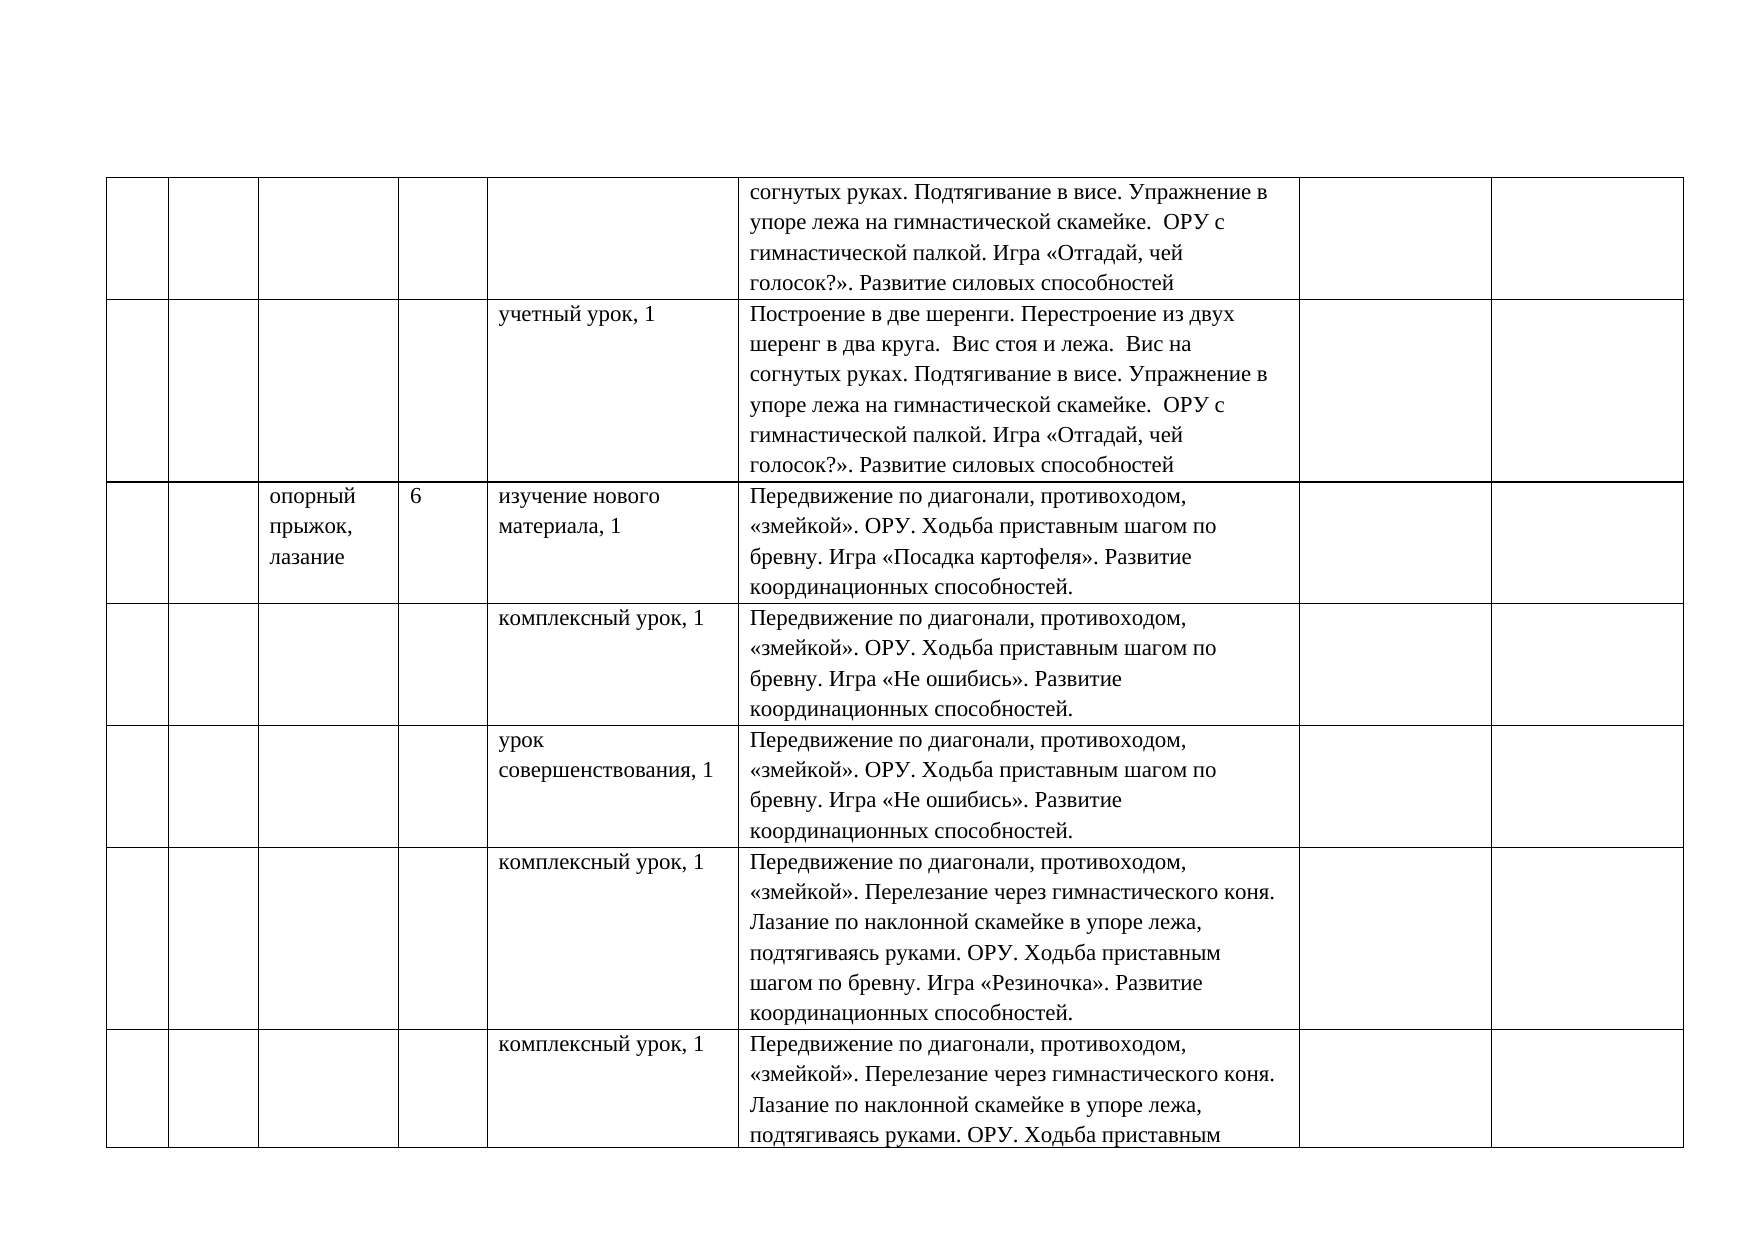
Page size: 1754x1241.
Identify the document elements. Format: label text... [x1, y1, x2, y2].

table_cell Передвижение по диагонали, противоходом, «змейкой». ОРУ. Ходьба приставным шагом по бревну. Игра «Не ошибись». Развитие координационных способностей. [739, 604, 1299, 725]
table_cell [399, 178, 487, 299]
table_cell [1300, 726, 1491, 847]
table_cell [169, 483, 258, 603]
table_cell [1492, 300, 1683, 481]
table_cell [259, 848, 398, 1029]
table_cell [1492, 178, 1683, 299]
table_cell учетный урок, 1 [488, 300, 738, 481]
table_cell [488, 178, 738, 299]
table_cell [169, 726, 258, 847]
table_cell [107, 726, 168, 847]
table_cell [107, 483, 168, 603]
table_cell [169, 178, 258, 299]
table_cell Передвижение по диагонали, противоходом, «змейкой». ОРУ. Ходьба приставным шагом по бревну. Игра «Посадка картофеля». Развитие координационных способностей. [739, 483, 1299, 603]
table_cell [259, 1030, 398, 1147]
table_cell [169, 1030, 258, 1147]
table_cell [399, 848, 487, 1029]
table_cell [107, 300, 168, 481]
table_cell [1300, 1030, 1491, 1147]
table_cell [1492, 483, 1683, 603]
table_cell [399, 726, 487, 847]
table_cell комплексный урок, 1 [488, 848, 738, 1029]
table_cell [169, 848, 258, 1029]
table_cell [259, 604, 398, 725]
table_cell [107, 848, 168, 1029]
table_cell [739, 1030, 1299, 1147]
table_cell [107, 1030, 168, 1147]
table_cell [169, 300, 258, 481]
table_cell [399, 300, 487, 481]
table_cell [399, 1030, 487, 1147]
table_cell [107, 178, 168, 299]
table_cell [1492, 604, 1683, 725]
table_cell [259, 178, 398, 299]
table_cell [1492, 1030, 1683, 1147]
table_cell Передвижение по диагонали, противоходом, «змейкой». ОРУ. Ходьба приставным шагом по бревну. Игра «Не ошибись». Развитие координационных способностей. [739, 726, 1299, 847]
table_cell изучение нового материала, 1 [488, 483, 738, 603]
table_cell [1300, 300, 1491, 481]
table_cell [1300, 848, 1491, 1029]
table_cell [259, 726, 398, 847]
table_cell комплексный урок, 1 [488, 1030, 738, 1147]
table_cell [1300, 483, 1491, 603]
table_cell [1492, 848, 1683, 1029]
table_cell [107, 604, 168, 725]
table_cell [399, 604, 487, 725]
table_cell урок совершенствования, 1 [488, 726, 738, 847]
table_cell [739, 178, 1299, 299]
table_cell комплексный урок, 1 [488, 604, 738, 725]
table_cell 6 [399, 483, 487, 603]
table_cell [259, 300, 398, 481]
table_cell [1492, 726, 1683, 847]
table_cell опорный прыжок, лазание [259, 483, 398, 603]
table_cell [169, 604, 258, 725]
table_cell [1300, 604, 1491, 725]
table_cell [1300, 178, 1491, 299]
